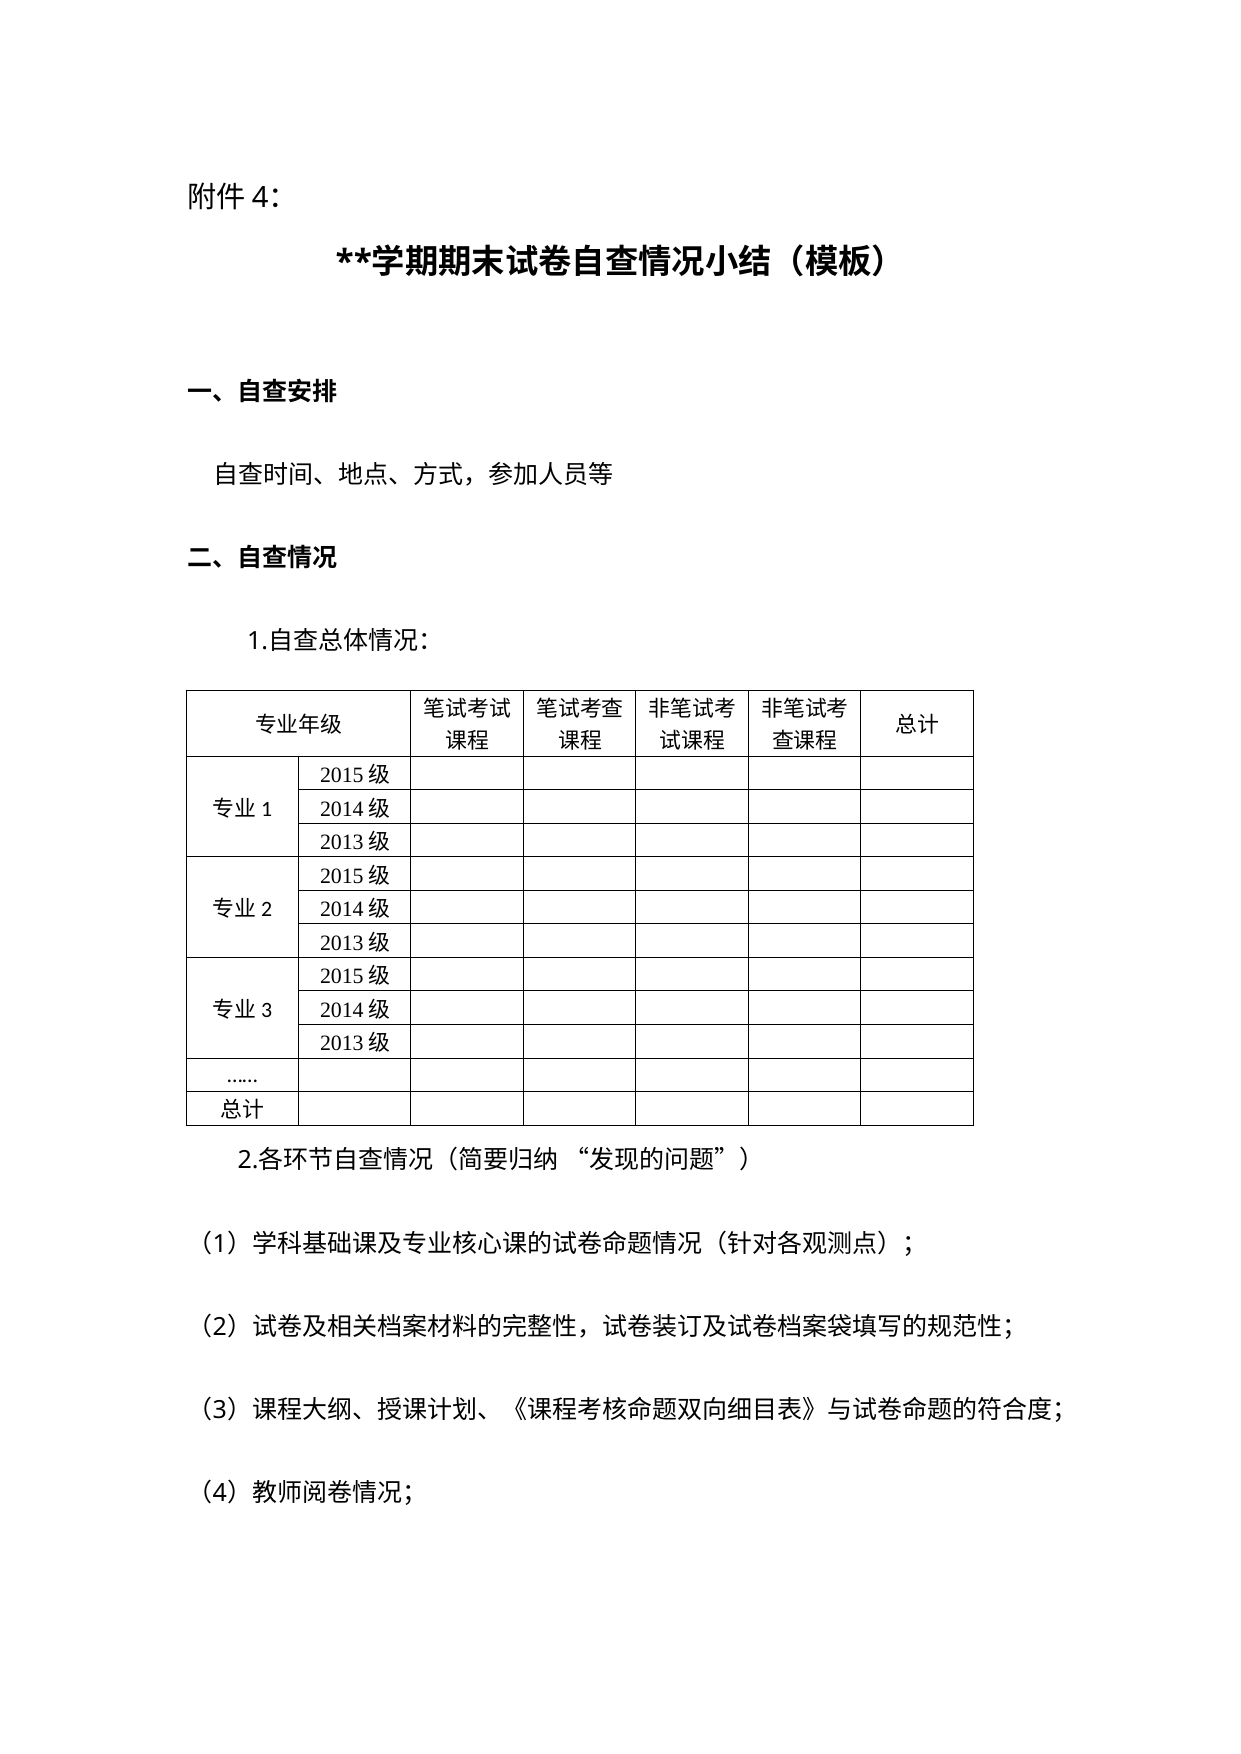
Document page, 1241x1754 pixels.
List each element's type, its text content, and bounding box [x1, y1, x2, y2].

text （1）学科基础课及专业核心课的试卷命题情况（针对各观测点）； [187, 1209, 1053, 1274]
table_header 总计 [861, 691, 973, 756]
text 附件4： [187, 162, 1053, 227]
table_cell 专业3 [187, 958, 298, 1057]
table_cell [749, 757, 860, 789]
table_cell [524, 1025, 635, 1057]
table_cell [411, 824, 523, 856]
table_cell [411, 1025, 523, 1057]
table_cell [749, 1025, 860, 1057]
table_cell [524, 1092, 635, 1124]
table_cell [861, 924, 973, 957]
table_cell [636, 958, 748, 990]
table_cell [411, 991, 523, 1024]
table_cell [636, 757, 748, 789]
table_cell [524, 757, 635, 789]
table_cell [524, 824, 635, 856]
table_cell [411, 1059, 523, 1091]
table_cell …… [187, 1059, 298, 1091]
table_cell 2014级 [299, 790, 410, 823]
text 二、自查情况 [187, 523, 1053, 588]
table_cell [411, 790, 523, 823]
table_cell [411, 857, 523, 890]
table_header 笔试考查课程 [524, 691, 635, 756]
table_cell 2015级 [299, 958, 410, 990]
table_cell [524, 1059, 635, 1091]
table_cell [636, 824, 748, 856]
table_cell 2014级 [299, 891, 410, 923]
table_cell [861, 991, 973, 1024]
table_cell 2014级 [299, 991, 410, 1024]
table_cell [636, 1092, 748, 1124]
table_cell [861, 958, 973, 990]
table_cell [411, 958, 523, 990]
table_cell [411, 1092, 523, 1124]
table_cell 总计 [187, 1092, 298, 1124]
table_cell [749, 790, 860, 823]
table_cell [636, 1025, 748, 1057]
table_cell 专业1 [187, 757, 298, 856]
table_cell [749, 924, 860, 957]
table_cell [636, 790, 748, 823]
table_cell [524, 958, 635, 990]
table_cell [524, 924, 635, 957]
table_cell [749, 991, 860, 1024]
text **学期期末试卷自查情况小结（模板） [187, 227, 1053, 292]
table_cell 专业2 [187, 857, 298, 957]
table_header 非笔试考试课程 [636, 691, 748, 756]
table_cell [749, 1059, 860, 1091]
table_header 专业年级 [187, 691, 410, 756]
table_cell [861, 857, 973, 890]
table_cell 2015级 [299, 757, 410, 789]
table_cell [524, 857, 635, 890]
table_header 非笔试考查课程 [749, 691, 860, 756]
table_cell [749, 958, 860, 990]
table_cell [749, 891, 860, 923]
table_cell [861, 891, 973, 923]
table_cell [411, 757, 523, 789]
table_cell 2015级 [299, 857, 410, 890]
table_cell [861, 824, 973, 856]
text 2.各环节自查情况（简要归纳 “发现的问题”） [187, 1126, 1053, 1191]
table_cell [861, 790, 973, 823]
table_cell [524, 891, 635, 923]
table_cell [299, 1092, 410, 1124]
table_cell [299, 1059, 410, 1091]
table_cell 2013级 [299, 1025, 410, 1057]
text （2）试卷及相关档案材料的完整性，试卷装订及试卷档案袋填写的规范性； [187, 1292, 1053, 1357]
table_cell [636, 891, 748, 923]
table_cell [636, 857, 748, 890]
table_cell [861, 1025, 973, 1057]
text 自查时间、地点、方式，参加人员等 [187, 440, 1053, 505]
table_cell [861, 1092, 973, 1124]
table_cell [636, 924, 748, 957]
table_cell [411, 891, 523, 923]
text 一、自查安排 [187, 357, 1053, 422]
table_cell [524, 790, 635, 823]
text （4）教师阅卷情况； [187, 1458, 1053, 1523]
text 1.自查总体情况： [187, 606, 1053, 671]
table_cell [749, 1092, 860, 1124]
table_cell [636, 991, 748, 1024]
table_cell [636, 1059, 748, 1091]
table_header 笔试考试课程 [411, 691, 523, 756]
table_cell [861, 1059, 973, 1091]
table_cell [861, 757, 973, 789]
table_cell [524, 991, 635, 1024]
table_cell 2013级 [299, 824, 410, 856]
text （3）课程大纲、授课计划、《课程考核命题双向细目表》与试卷命题的符合度； [187, 1375, 1053, 1440]
table_cell [411, 924, 523, 957]
table_cell 2013级 [299, 924, 410, 957]
table_cell [749, 824, 860, 856]
table_cell [749, 857, 860, 890]
